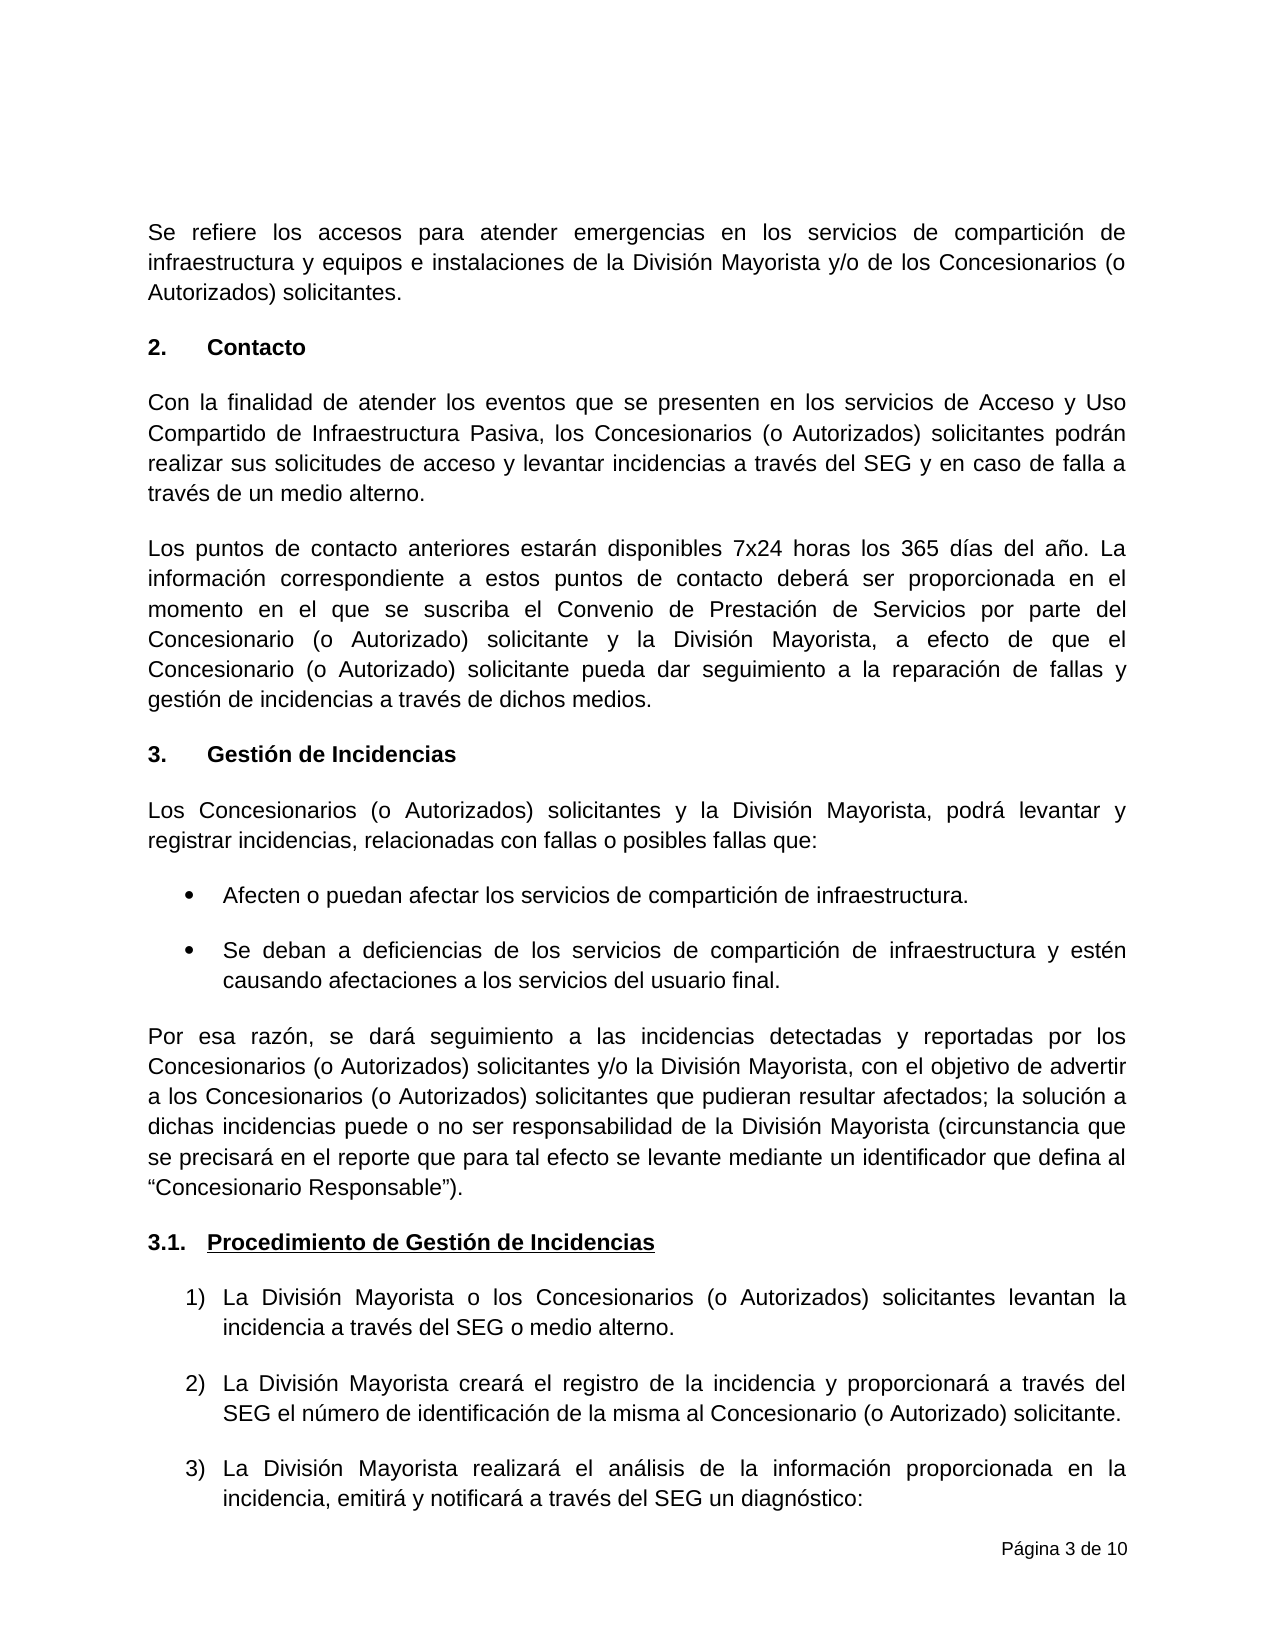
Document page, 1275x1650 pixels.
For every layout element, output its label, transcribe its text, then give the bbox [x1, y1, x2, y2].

text Los Concesionarios (o Autorizados) solicitantes y la División Mayorista, podrá levantar y registrar incidencias, relacionadas con fallas o posibles fallas que: [148, 797, 1127, 853]
subtitle Contacto [148, 334, 1127, 361]
list La División Mayorista realizará el análisis de la información proporcionada en la incidencia, emitirá y notificará a través del SEG un diagnóstico: [185, 1455, 1127, 1512]
list La División Mayorista creará el registro de la incidencia y proporcionará a través del SEG el número de identificación de la misma al Concesionario (o Autorizado) solicitante. [185, 1369, 1127, 1426]
list Se deban a deficiencias de los servicios de compartición de infraestructura y estén causando afectaciones a los servicios del usuario final. [185, 937, 1127, 994]
text Con la finalidad de atender los eventos que se presenten en los servicios de Acceso y Uso Compartido de Infraestructura Pasiva, los Concesionarios (o Autorizados) solicitantes podrán realizar sus solicitudes de acceso y levantar incidencias a través del SEG y en caso de falla a través de un medio alterno. [148, 389, 1127, 506]
text Por esa razón, se dará seguimiento a las incidencias detectadas y reportadas por los Concesionarios (o Autorizados) solicitantes y/o la División Mayorista, con el objetivo de advertir a los Concesionarios (o Autorizados) solicitantes que pudieran resultar afectados; la solución a dichas incidencias puede o no ser responsabilidad de la División Mayorista (circunstancia que se precisará en el reporte que para tal efecto se levante mediante un identificador que defina al “Concesionario Responsable”). [148, 1023, 1127, 1200]
list Afecten o puedan afectar los servicios de compartición de infraestructura. [185, 882, 1127, 908]
subtitle 3.1. Procedimiento de Gestión de Incidencias [148, 1229, 1127, 1255]
list La División Mayorista o los Concesionarios (o Autorizados) solicitantes levantan la incidencia a través del SEG o medio alterno. [185, 1284, 1127, 1341]
subtitle Gestión de Incidencias [148, 741, 1127, 768]
text Se refiere los accesos para atender emergencias en los servicios de compartición de infraestructura y equipos e instalaciones de la División Mayorista y/o de los Concesionarios (o Autorizados) solicitantes. [148, 218, 1127, 305]
text Los puntos de contacto anteriores estarán disponibles 7x24 horas los 365 días del año. La información correspondiente a estos puntos de contacto deberá ser proporcionada en el momento en el que se suscriba el Convenio de Prestación de Servicios por parte del Concesionario (o Autorizado) solicitante y la División Mayorista, a efecto de que el Concesionario (o Autorizado) solicitante pueda dar seguimiento a la reparación de fallas y gestión de incidencias a través de dichos medios. [148, 535, 1127, 713]
